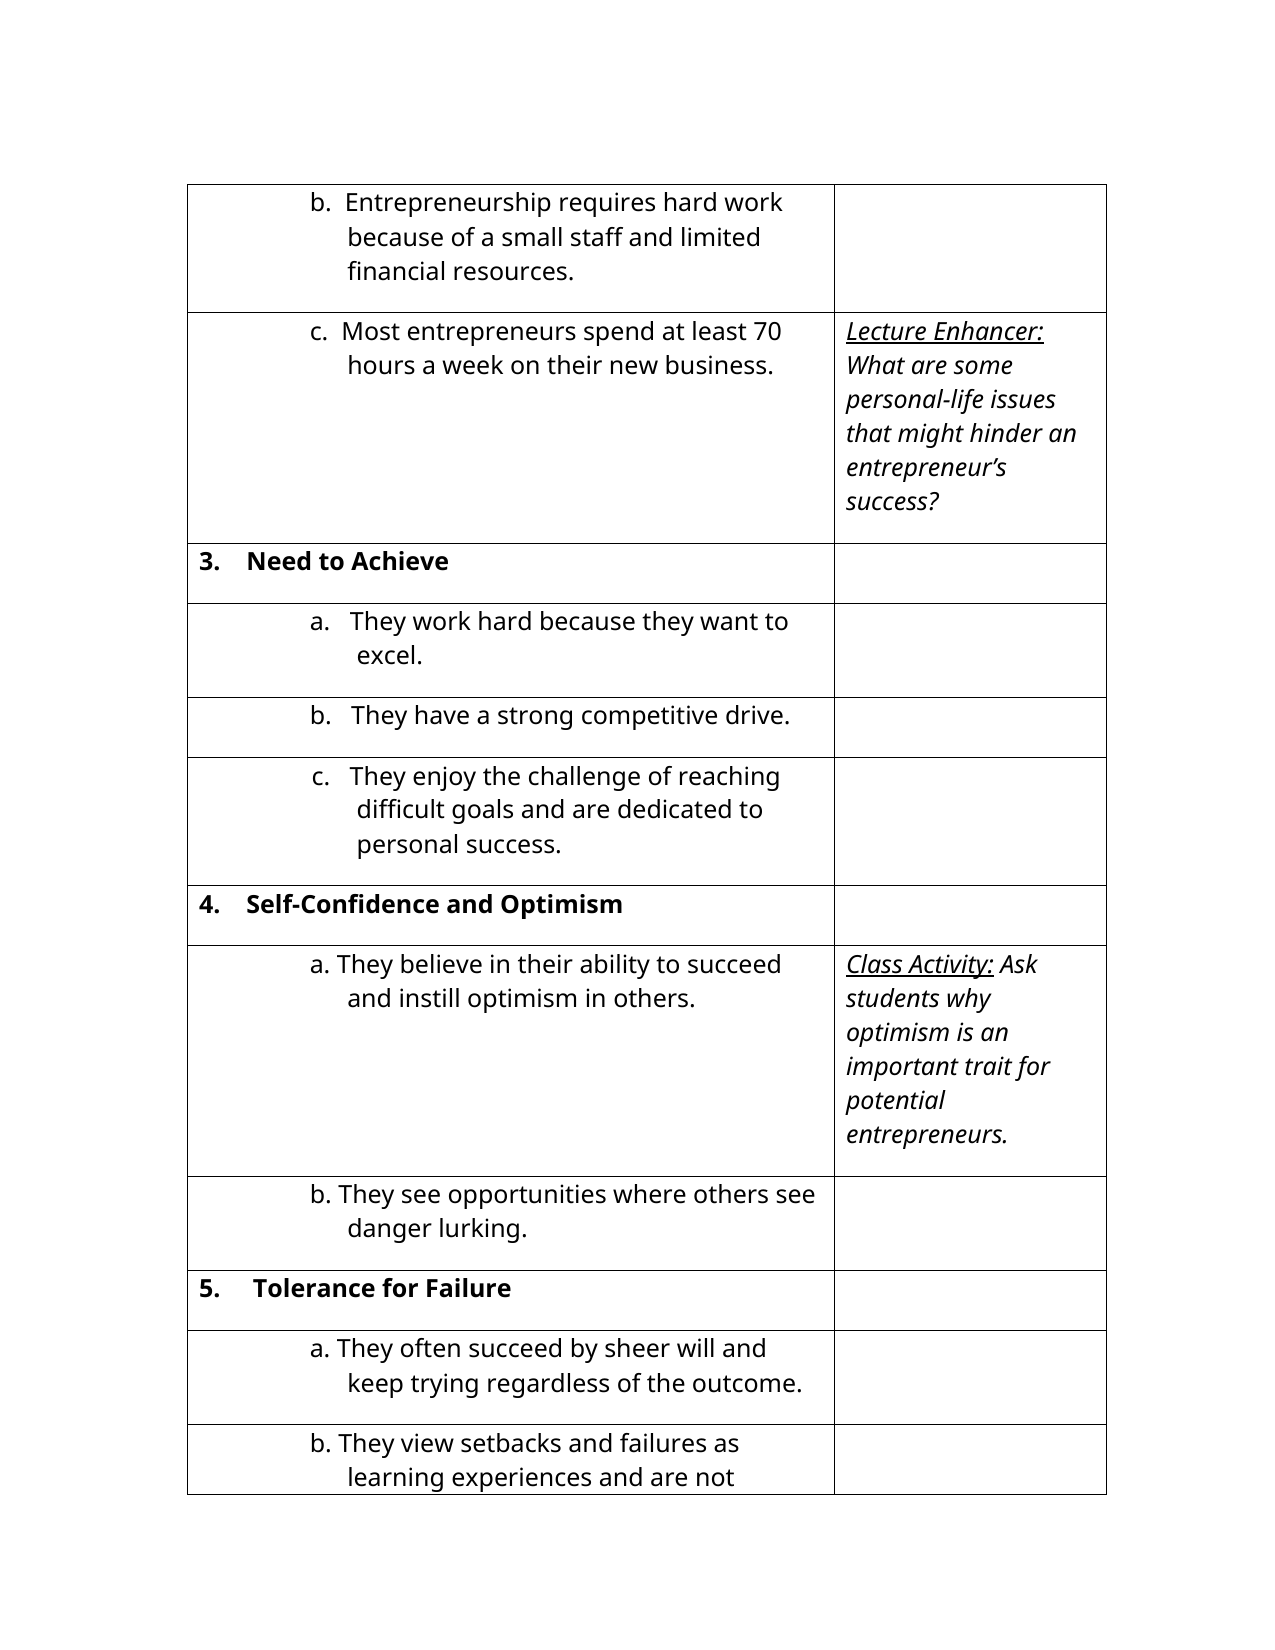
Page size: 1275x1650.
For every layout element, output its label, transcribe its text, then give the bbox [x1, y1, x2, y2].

table_cell a. They believe in their ability to succeed and instill optimism in others. [188, 946, 834, 1176]
table_cell [835, 1271, 1106, 1330]
table_cell [835, 1331, 1106, 1424]
table_cell b. They have a strong competitive drive. [188, 698, 834, 757]
table_cell b. They see opportunities where others see danger lurking. [188, 1177, 834, 1270]
table_cell 4. Self-Confidence and Optimism [188, 886, 834, 945]
table_cell 3. Need to Achieve [188, 544, 834, 603]
table_header [835, 185, 1106, 312]
table_cell [835, 1425, 1106, 1493]
table_header b. Entrepreneurship requires hard work because of a small staff and limited financial resources. [188, 185, 834, 312]
table_cell [835, 886, 1106, 945]
table_cell Class Activity: Ask students why optimism is an important trait for potential entrepreneurs. [835, 946, 1106, 1176]
table_cell [835, 604, 1106, 697]
table_cell c. Most entrepreneurs spend at least 70 hours a week on their new business. [188, 313, 834, 543]
table_cell a. They work hard because they want to excel. [188, 604, 834, 697]
table_cell [835, 1177, 1106, 1270]
table_cell [835, 698, 1106, 757]
table_cell a. They often succeed by sheer will and keep trying regardless of the outcome. [188, 1331, 834, 1424]
table_cell [835, 544, 1106, 603]
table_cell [188, 1425, 834, 1493]
table_cell Lecture Enhancer: What are some personal-life issues that might hinder an entrepreneur’s success? [835, 313, 1106, 543]
table_cell 5. Tolerance for Failure [188, 1271, 834, 1330]
table_cell [835, 758, 1106, 885]
table_cell c. They enjoy the challenge of reaching difficult goals and are dedicated to personal success. [188, 758, 834, 885]
